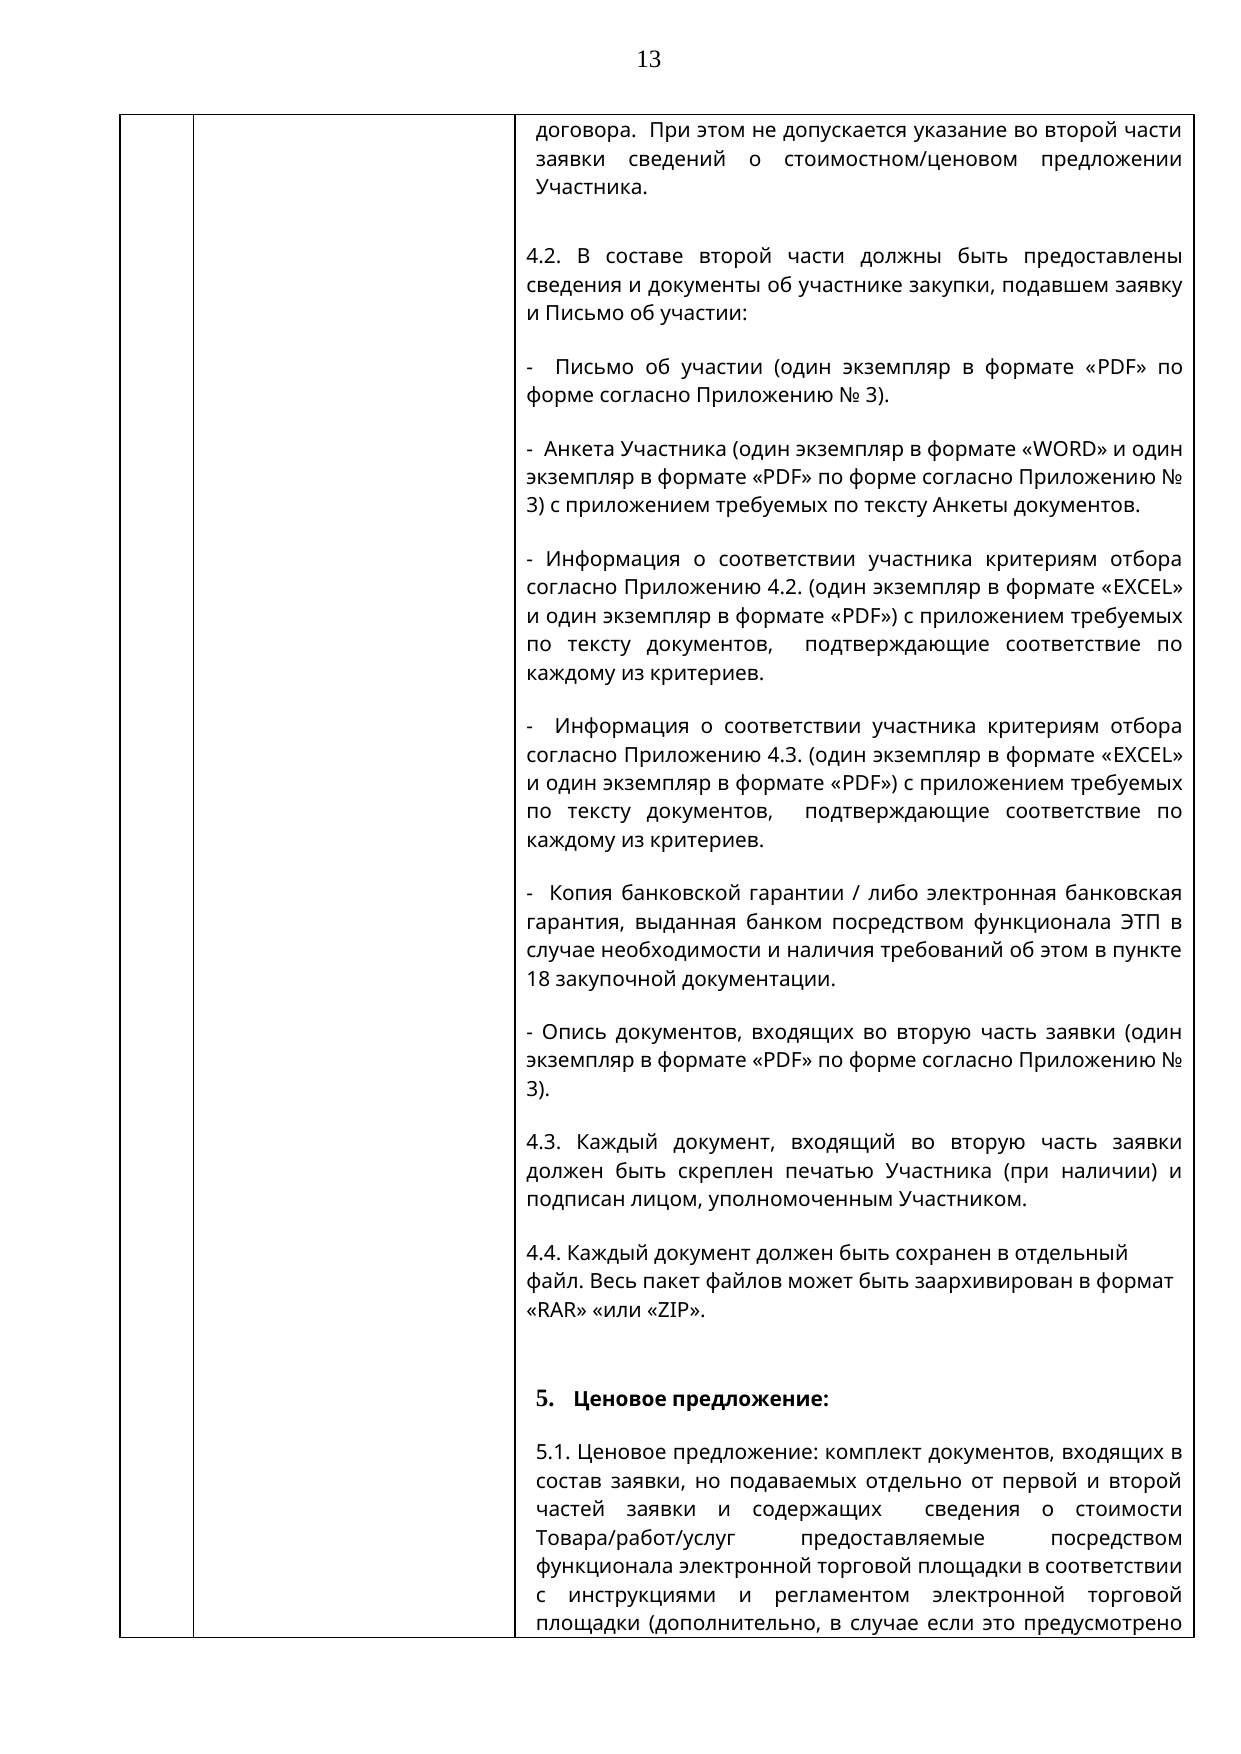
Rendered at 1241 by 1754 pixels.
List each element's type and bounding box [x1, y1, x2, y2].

table_cell [121, 115, 193, 1637]
table_cell [516, 115, 1193, 1637]
table_cell [194, 115, 514, 1637]
